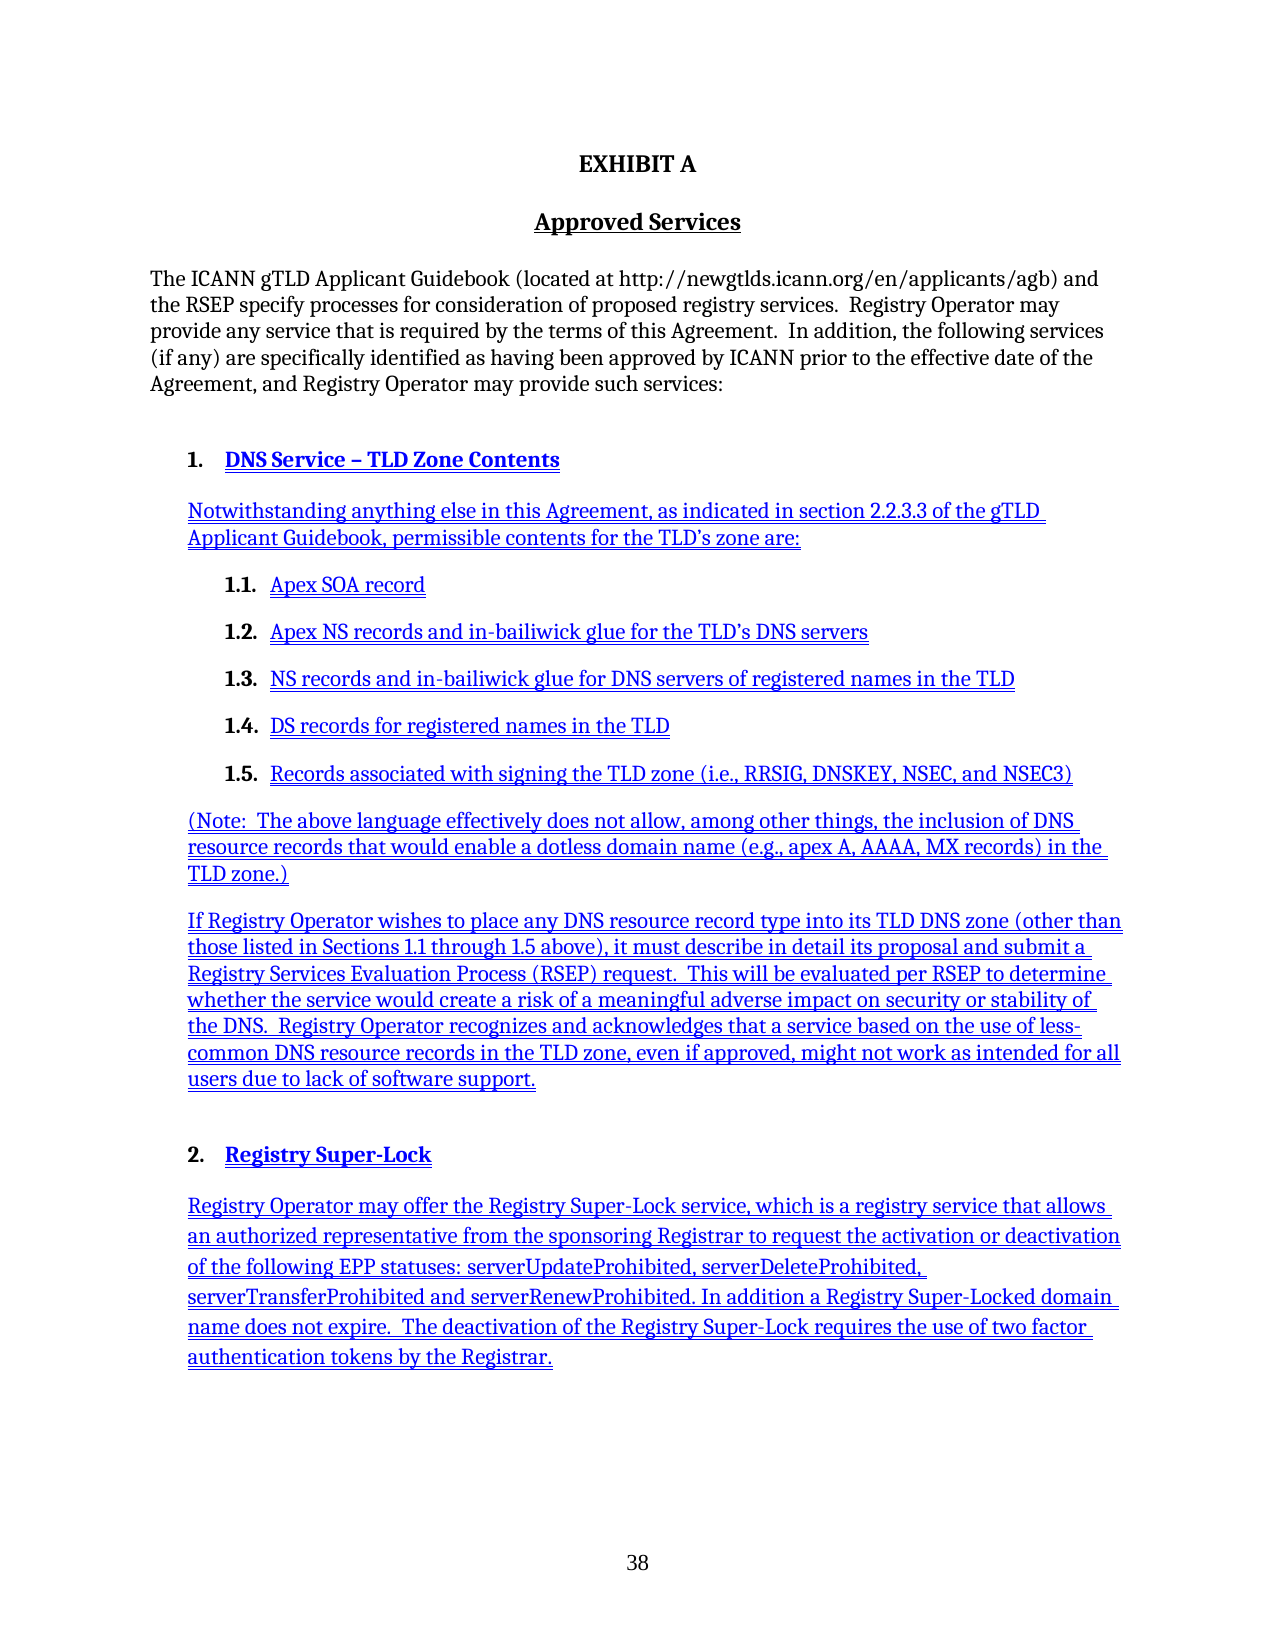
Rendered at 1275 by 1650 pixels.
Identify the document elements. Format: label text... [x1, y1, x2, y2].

text EXHIBIT A Approved Services [150, 150, 1125, 236]
text If Registry Operator wishes to place any DNS resource record type into its TLD DNS zone (other than those listed in Sections 1.1 through 1.5 above), it must describe in detail its proposal and submit a Registry Services Evaluation Process (RSEP) request. This will be evaluated per RSEP to determine whether the service would create a risk of a meaningful adverse impact on security or stability of the DNS. Registry Operator recognizes and acknowledges that a service based on the use of less-common DNS resource records in the TLD zone, even if approved, might not work as intended for all users due to lack of software support. [187, 908, 1125, 1092]
text Notwithstanding anything else in this Agreement, as indicated in section 2.2.3.3 of the gTLD Applicant Guidebook, permissible contents for the TLD’s zone are: [187, 498, 1125, 551]
text (Note: The above language effectively does not allow, among other things, the inclusion of DNS resource records that would enable a dotless domain name (e.g., apex A, AAAA, MX records) in the TLD zone.) [187, 808, 1125, 887]
list NS records and in-bailiwick glue for DNS servers of registered names in the TLD [225, 666, 1125, 692]
list Records associated with signing the TLD zone (i.e., RRSIG, DNSKEY, NSEC, and NSEC3) [225, 761, 1125, 787]
text The ICANN gTLD Applicant Guidebook (located at http://newgtlds.icann.org/en/applicants/agb) and the RSEP specify processes for consideration of proposed registry services. Registry Operator may provide any service that is required by the terms of this Agreement. In addition, the following services (if any) are specifically identified as having been approved by ICANN prior to the effective date of the Agreement, and Registry Operator may provide such services: [150, 265, 1125, 397]
list Apex NS records and in-bailiwick glue for the TLD’s DNS servers [225, 619, 1125, 645]
list Apex SOA record [225, 572, 1125, 598]
list DNS Service – TLD Zone Contents [187, 447, 1125, 473]
list DS records for registered names in the TLD [225, 713, 1125, 740]
text Registry Operator may offer the Registry Super-Lock service, which is a registry service that allows an authorized representative from the sponsoring Registrar to request the activation or deactivation of the following EPP statuses: serverUpdateProhibited, serverDeleteProhibited, serverTransferProhibited and serverRenewProhibited. In addition a Registry Super-Locked domain name does not expire. The deactivation of the Registry Super-Lock requires the use of two factor authentication tokens by the Registrar. [187, 1193, 1125, 1371]
list Registry Super-Lock [187, 1142, 1125, 1168]
